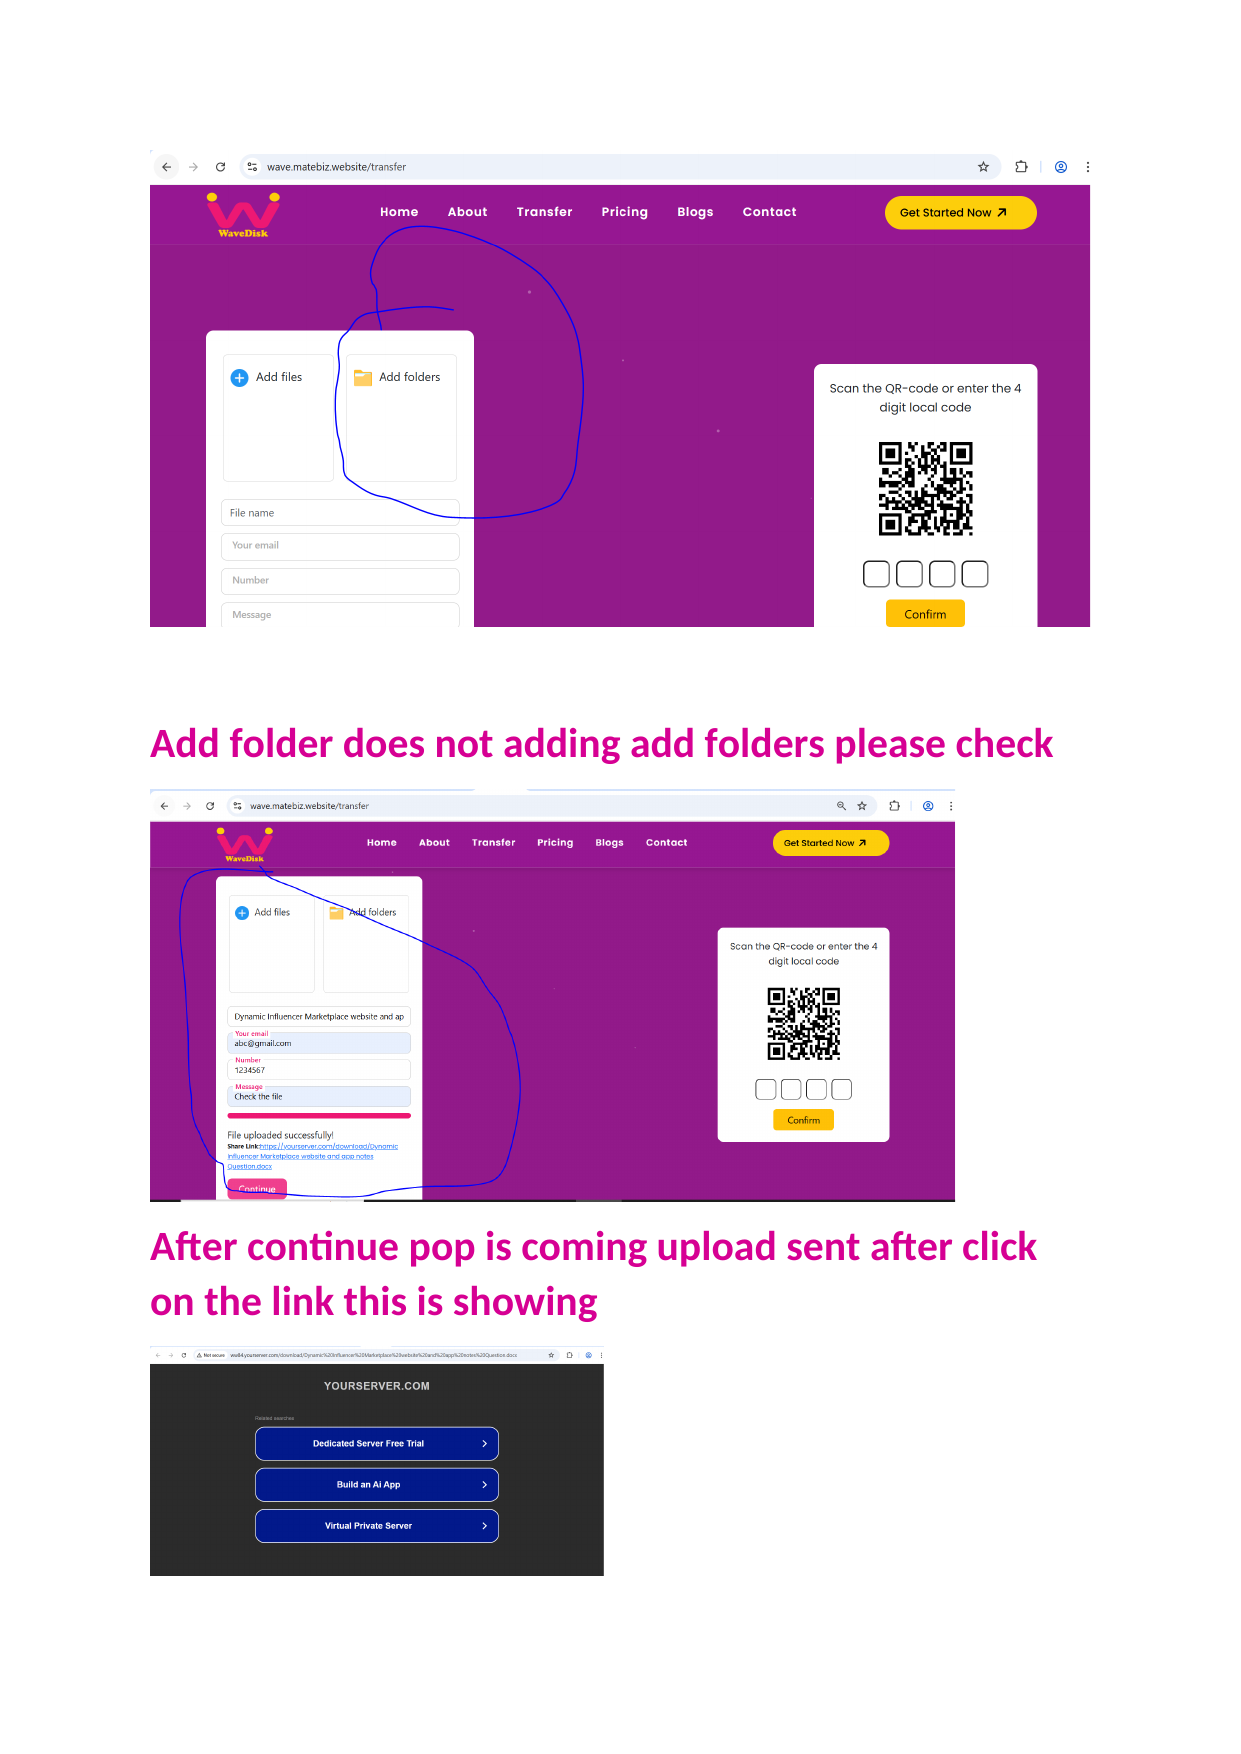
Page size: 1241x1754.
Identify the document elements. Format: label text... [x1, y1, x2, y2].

picture [150, 150, 1091, 627]
picture [150, 1346, 604, 1576]
text Add folder does not adding add folders please check [150, 717, 1090, 768]
picture [150, 789, 955, 1202]
text After continue pop is coming upload sent after click on the link this is showing [150, 1220, 1090, 1326]
